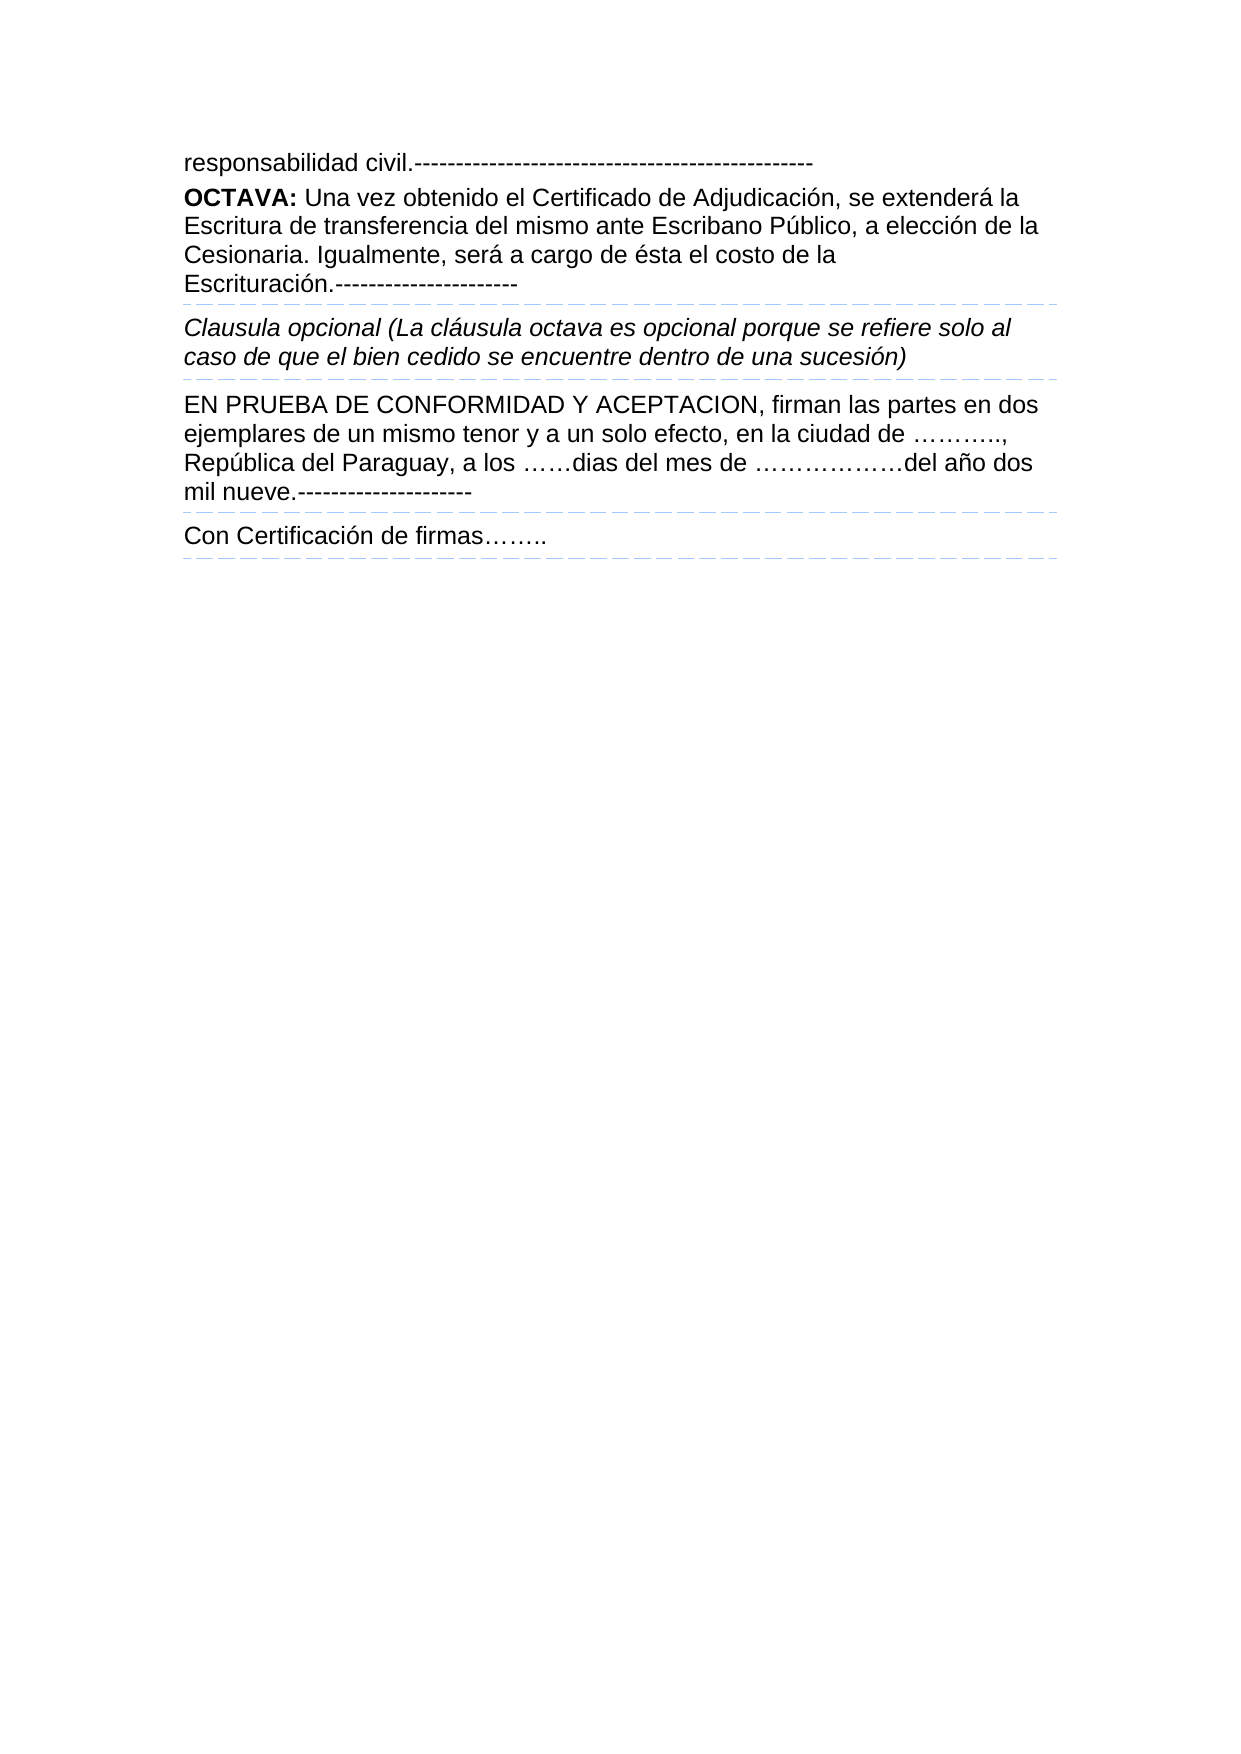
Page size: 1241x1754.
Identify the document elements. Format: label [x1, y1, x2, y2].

table_cell [177, 148, 1063, 570]
